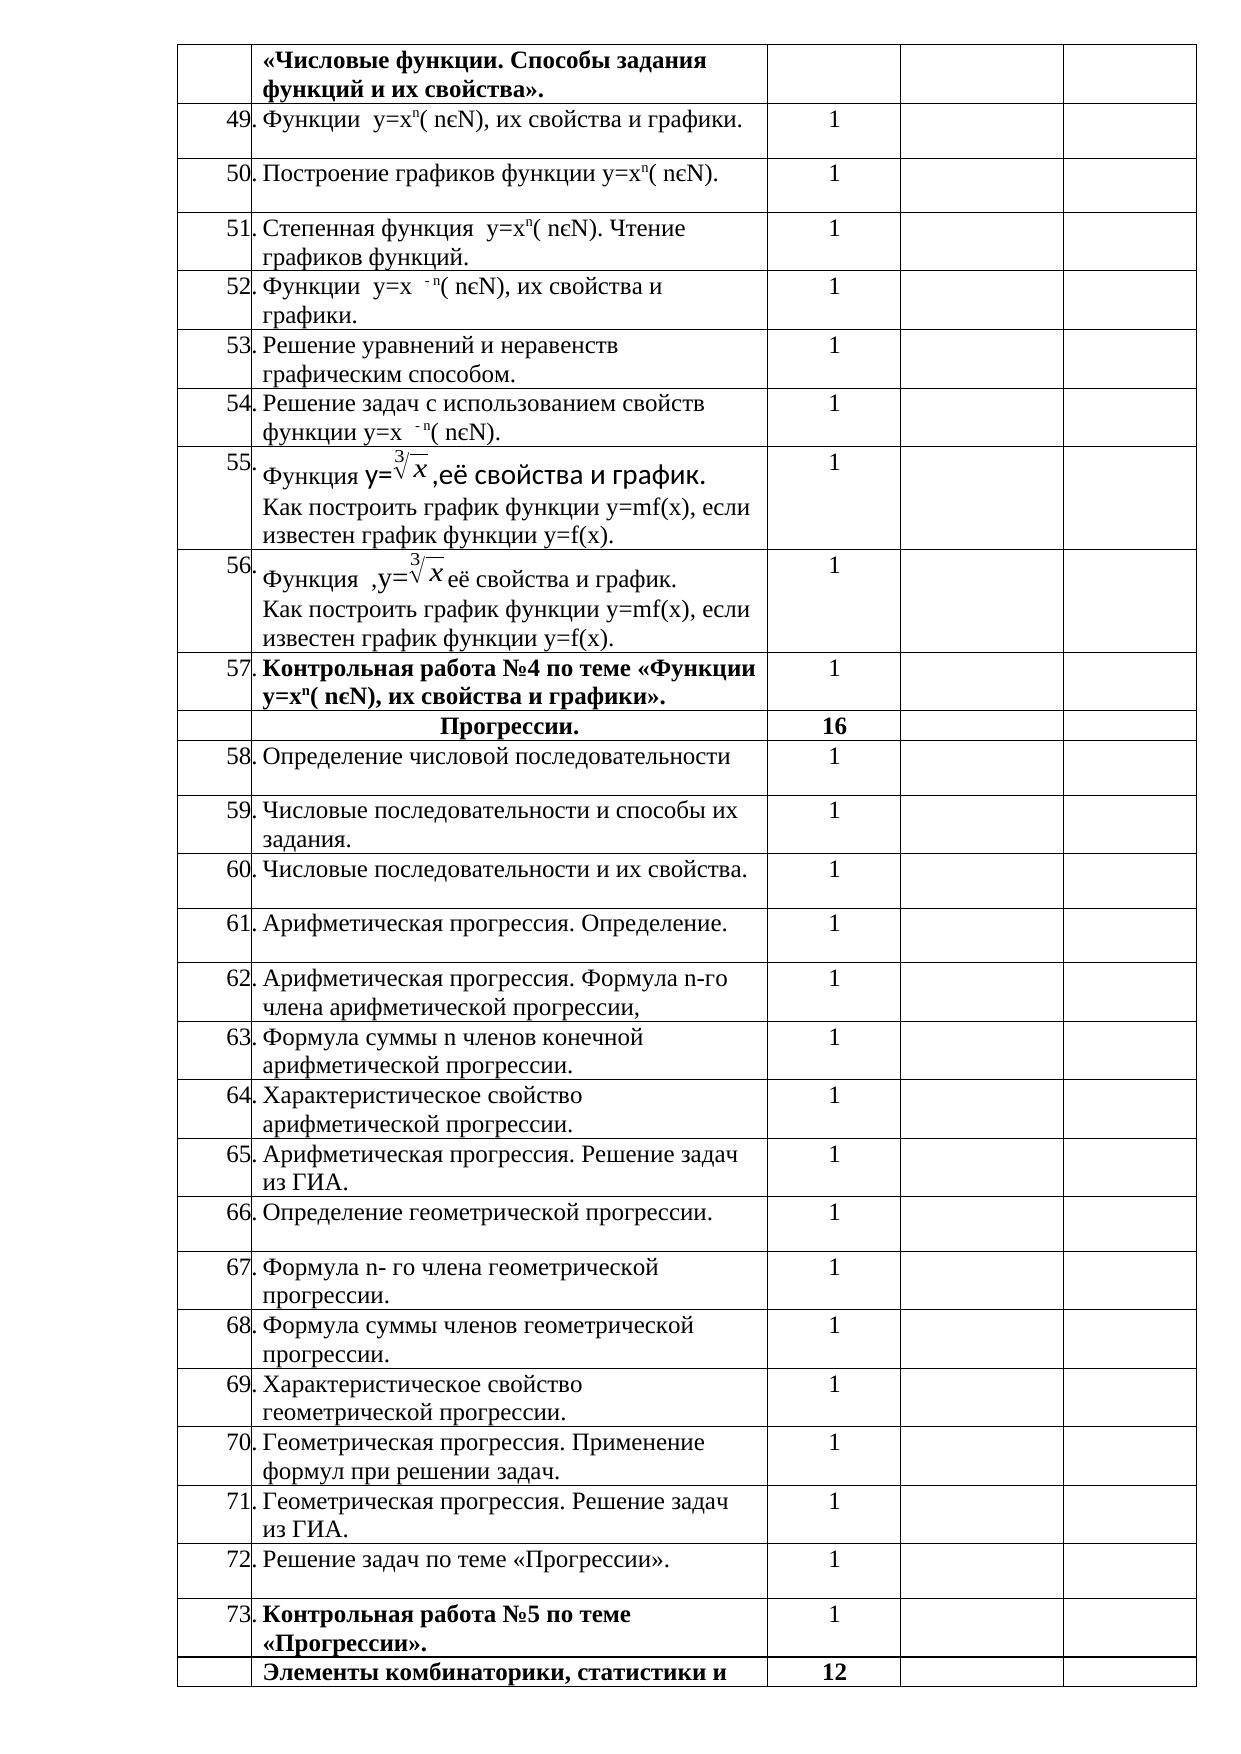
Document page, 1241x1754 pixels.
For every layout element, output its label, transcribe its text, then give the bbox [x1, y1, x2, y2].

table_cell [901, 653, 1063, 710]
table_cell Прогрессии. [252, 711, 767, 740]
table_cell Функция у=,её свойства и график. Как построить график функции у=mf(x), если известен график функции у=f(x). [252, 447, 767, 549]
table_cell 1 [768, 1486, 900, 1543]
table_cell [901, 711, 1063, 740]
table_cell [901, 1599, 1063, 1656]
table_cell [901, 550, 1063, 652]
table_cell [178, 909, 251, 962]
table_cell [1064, 1139, 1196, 1196]
table_cell [1064, 1427, 1196, 1485]
table_cell 1 [768, 854, 900, 907]
table_cell [901, 1658, 1063, 1686]
table_cell [1064, 711, 1196, 740]
table_cell 1 [768, 271, 900, 329]
table_cell [901, 1252, 1063, 1309]
table_cell [1064, 159, 1196, 212]
table_cell 1 [768, 447, 900, 549]
table_cell [178, 1658, 251, 1686]
table_cell 1 [768, 963, 900, 1021]
table_cell [178, 854, 251, 907]
table_cell [178, 1427, 251, 1485]
table_cell 1 [768, 1080, 900, 1138]
table_cell 1 [768, 1369, 900, 1426]
table_cell [901, 1197, 1063, 1251]
table_cell [178, 1544, 251, 1598]
table_cell [901, 1139, 1063, 1196]
table_cell [901, 741, 1063, 794]
table_cell [901, 447, 1063, 549]
table_cell [901, 389, 1063, 446]
table_cell [178, 1310, 251, 1368]
table_cell [178, 45, 251, 103]
table_cell [901, 1486, 1063, 1543]
table_cell 1 [768, 1197, 900, 1251]
table_cell [1064, 796, 1196, 853]
table_cell [901, 963, 1063, 1021]
table_cell [178, 1139, 251, 1196]
table_cell [1064, 1486, 1196, 1543]
table_cell [178, 104, 251, 157]
table_cell Решение задач по теме «Прогрессии». [252, 1544, 767, 1598]
table_cell [1064, 963, 1196, 1021]
table_cell [1064, 389, 1196, 446]
table_cell [178, 213, 251, 270]
table_cell Геометрическая прогрессия. Решение задач из ГИА. [252, 1486, 767, 1543]
table_cell [901, 159, 1063, 212]
table_cell 1 [768, 389, 900, 446]
table_cell 1 [768, 45, 900, 103]
table_cell 1 [768, 796, 900, 853]
table_cell [1064, 447, 1196, 549]
table_cell Формула суммы n членов конечной арифметической прогрессии. [252, 1022, 767, 1079]
table_cell Функции у=хn( nєN), их свойства и графики. [252, 104, 767, 157]
table_cell [1064, 1197, 1196, 1251]
table_cell [178, 550, 251, 652]
table_cell [178, 1599, 251, 1656]
table_cell 12 [768, 1658, 900, 1686]
table_cell [178, 271, 251, 329]
table_cell [1064, 653, 1196, 710]
table_cell Формула n- го члена геометрической прогрессии. [252, 1252, 767, 1309]
table_cell Функции у=х - n( nєN), их свойства и графики. [252, 271, 767, 329]
table_cell [901, 1544, 1063, 1598]
table_cell [178, 1080, 251, 1138]
table_cell Контрольная работа №5 по теме «Прогрессии». [252, 1599, 767, 1656]
table_cell [901, 796, 1063, 853]
table_cell Решение уравнений и неравенств графическим способом. [252, 330, 767, 387]
table_cell 1 [768, 1310, 900, 1368]
table_cell [1064, 271, 1196, 329]
table_cell [1064, 1658, 1196, 1686]
table_cell [1064, 1599, 1196, 1656]
table_cell Определение геометрической прогрессии. [252, 1197, 767, 1251]
table_cell 1 [768, 909, 900, 962]
table_cell [901, 1080, 1063, 1138]
table_cell Построение графиков функции у=хn( nєN). [252, 159, 767, 212]
table_cell Решение задач с использованием свойств функции у=х - n( nєN). [252, 389, 767, 446]
table_cell [178, 1252, 251, 1309]
table_cell [901, 854, 1063, 907]
table_cell [178, 963, 251, 1021]
table_cell Функция ,y=её свойства и график. Как построить график функции у=mf(x), если известен график функции у=f(x). [252, 550, 767, 652]
table_cell [1064, 1369, 1196, 1426]
table_cell [1064, 104, 1196, 157]
table_cell [178, 447, 251, 549]
table_cell Степенная функция у=хn( nєN). Чтение графиков функций. [252, 213, 767, 270]
table_cell [1064, 741, 1196, 794]
table_cell 1 [768, 550, 900, 652]
table_cell [1064, 1310, 1196, 1368]
table_cell [178, 796, 251, 853]
table_cell [901, 1427, 1063, 1485]
table_cell 1 [768, 653, 900, 710]
table_cell [178, 1486, 251, 1543]
table_cell [178, 1369, 251, 1426]
table_cell [178, 653, 251, 710]
table_cell 1 [768, 330, 900, 387]
table_cell 1 [768, 1022, 900, 1079]
table_cell [1064, 330, 1196, 387]
table_cell 1 [768, 104, 900, 157]
table_cell [901, 1310, 1063, 1368]
table_cell [178, 1022, 251, 1079]
table_cell [1064, 909, 1196, 962]
table_cell Определение числовой последовательности [252, 741, 767, 794]
table_cell [901, 1022, 1063, 1079]
table_cell [1064, 1252, 1196, 1309]
table_cell 1 [768, 159, 900, 212]
table_cell [901, 104, 1063, 157]
table_cell [901, 213, 1063, 270]
table_cell [1064, 854, 1196, 907]
table_cell Арифметическая прогрессия. Решение задач из ГИА. [252, 1139, 767, 1196]
table_cell Числовые последовательности и способы их задания. [252, 796, 767, 853]
table_cell 1 [768, 213, 900, 270]
table_cell [178, 741, 251, 794]
table_cell [901, 330, 1063, 387]
table_cell 1 [768, 1599, 900, 1656]
table_cell [901, 45, 1063, 103]
table_cell 1 [768, 741, 900, 794]
table_cell [901, 271, 1063, 329]
table_cell [178, 389, 251, 446]
table_cell Формула суммы членов геометрической прогрессии. [252, 1310, 767, 1368]
table_cell 16 [768, 711, 900, 740]
table_cell [1064, 213, 1196, 270]
table_cell [901, 1369, 1063, 1426]
table_cell [178, 711, 251, 740]
table_cell Числовые последовательности и их свойства. [252, 854, 767, 907]
table_cell Контрольная работа №4 по теме «Функции у=хn( nєN), их свойства и графики». [252, 653, 767, 710]
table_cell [252, 1658, 767, 1686]
table_cell Арифметическая прогрессия. Определение. [252, 909, 767, 962]
table_cell Характеристическое свойство арифметической прогрессии. [252, 1080, 767, 1138]
table_cell Характеристическое свойство геометрической прогрессии. [252, 1369, 767, 1426]
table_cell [252, 45, 767, 103]
table_cell [901, 909, 1063, 962]
table_cell 1 [768, 1544, 900, 1598]
table_cell [1064, 45, 1196, 103]
table_cell Геометрическая прогрессия. Применение формул при решении задач. [252, 1427, 767, 1485]
table_cell [178, 330, 251, 387]
table_cell [1064, 550, 1196, 652]
table_cell 1 [768, 1139, 900, 1196]
table_cell [1064, 1080, 1196, 1138]
table_cell Арифметическая прогрессия. Формула n-го члена арифметической прогрессии, [252, 963, 767, 1021]
table_cell 1 [768, 1252, 900, 1309]
table_cell 1 [768, 1427, 900, 1485]
table_cell [1064, 1022, 1196, 1079]
table_cell [1064, 1544, 1196, 1598]
table_cell [178, 1197, 251, 1251]
table_cell [178, 159, 251, 212]
